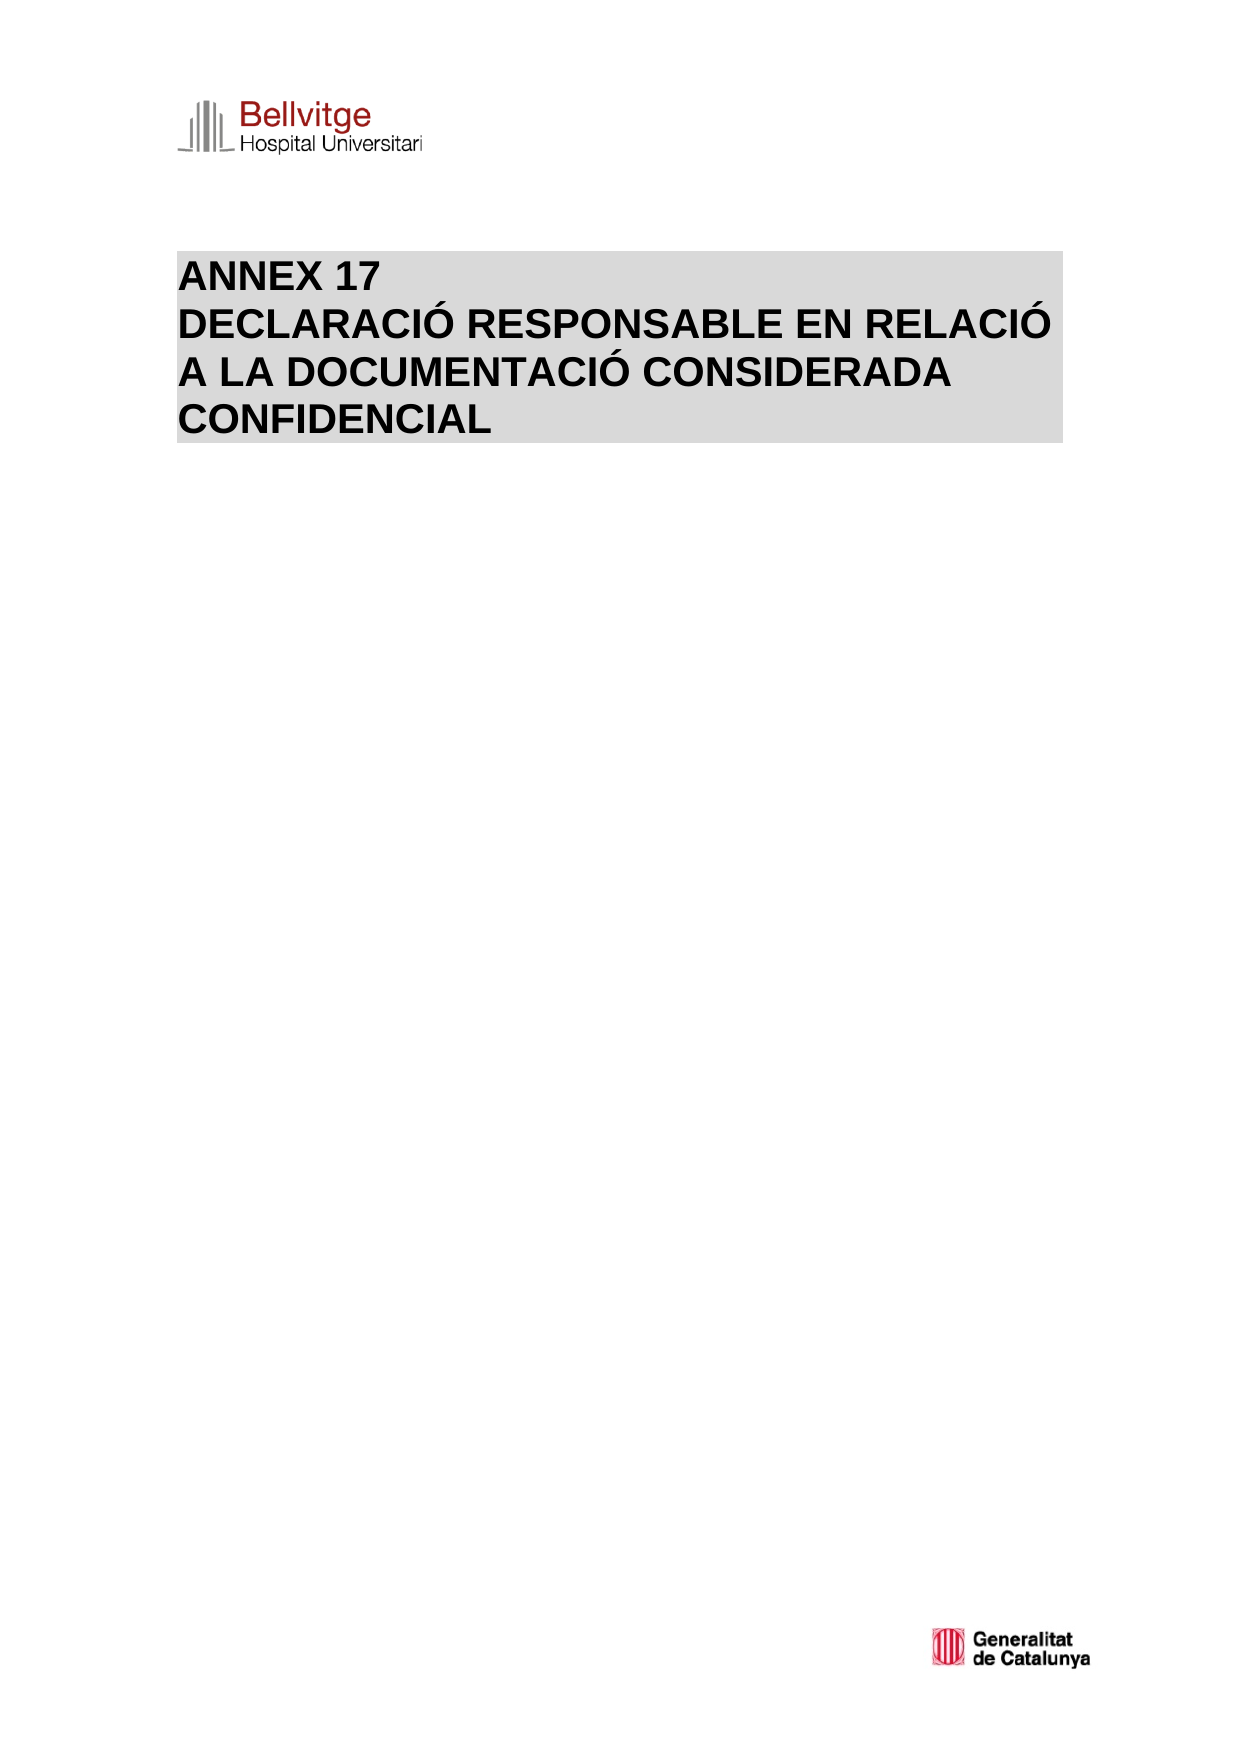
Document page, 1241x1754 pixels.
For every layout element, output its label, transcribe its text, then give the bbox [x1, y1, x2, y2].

text DECLARACIÓ RESPONSABLE EN RELACIÓ A LA DOCUMENTACIÓ CONSIDERADA CONFIDENCIAL [177, 299, 1063, 443]
text ANNEX 17 [177, 251, 1063, 299]
picture [177, 100, 422, 155]
picture [893, 1621, 1129, 1674]
